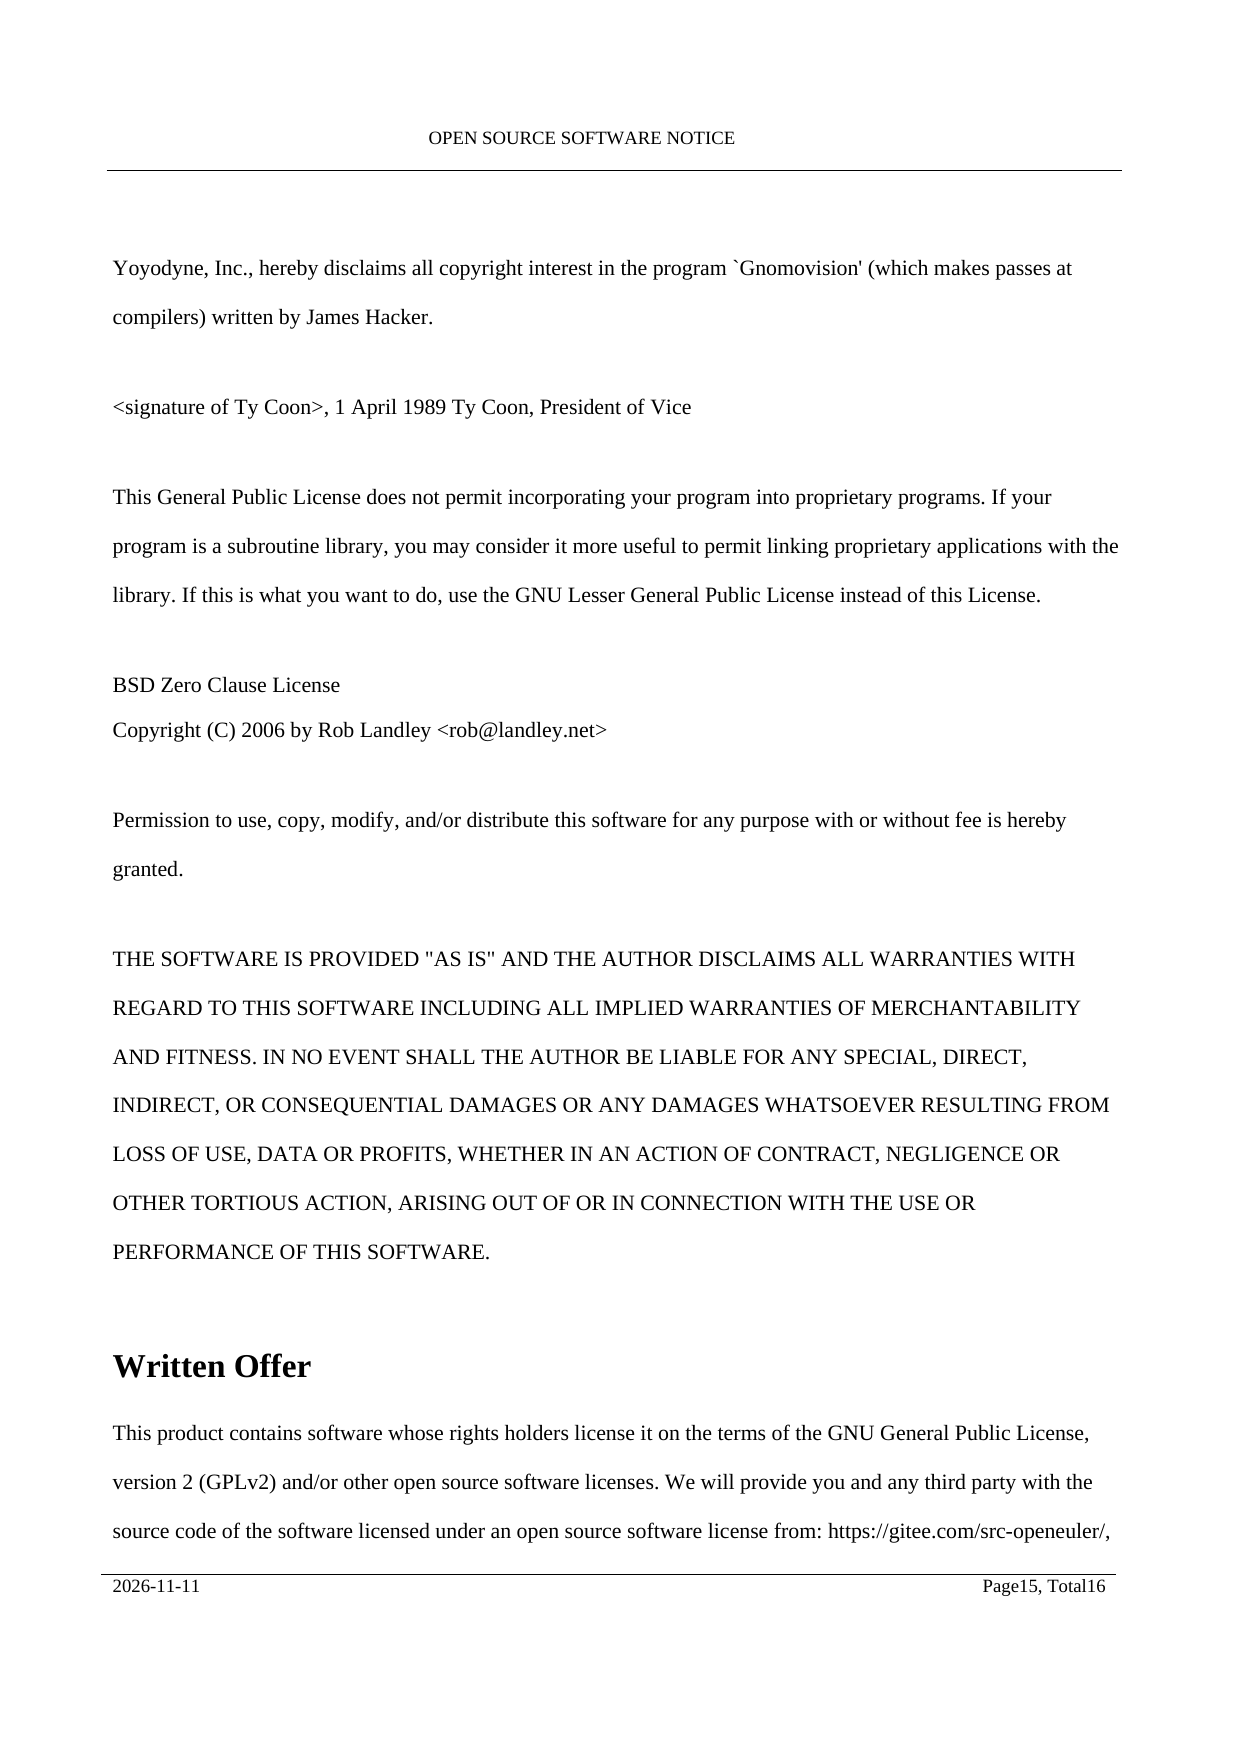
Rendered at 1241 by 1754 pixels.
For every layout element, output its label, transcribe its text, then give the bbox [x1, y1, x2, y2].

text Copyright (C) 2006 by Rob Landley <rob@landley.net> [112, 713, 1128, 746]
text THE SOFTWARE IS PROVIDED "AS IS" AND THE AUTHOR DISCLAIMS ALL WARRANTIES WITH REGARD TO THIS SOFTWARE INCLUDING ALL IMPLIED WARRANTIES OF MERCHANTABILITY AND FITNESS. IN NO EVENT SHALL THE AUTHOR BE LIABLE FOR ANY SPECIAL, DIRECT, INDIRECT, OR CONSEQUENTIAL DAMAGES OR ANY DAMAGES WHATSOEVER RESULTING FROM LOSS OF USE, DATA OR PROFITS, WHETHER IN AN ACTION OF CONTRACT, NEGLIGENCE OR OTHER TORTIOUS ACTION, ARISING OUT OF OR IN CONNECTION WITH THE USE OR PERFORMANCE OF THIS SOFTWARE. [112, 943, 1128, 1316]
text BSD Zero Clause License [112, 668, 1128, 701]
text Written Offer [112, 1333, 1128, 1398]
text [112, 1417, 1128, 1547]
text <signature of Ty Coon>, 1 April 1989 Ty Coon, President of Vice [112, 390, 1128, 423]
text Yoyodyne, Inc., hereby disclaims all copyright interest in the program `Gnomovision' (which makes passes at compilers) written by James Hacker. [112, 251, 1128, 333]
text Permission to use, copy, modify, and/or distribute this software for any purpose with or without fee is hereby granted. [112, 804, 1128, 885]
text This General Public License does not permit incorporating your program into proprietary programs. If your program is a subroutine library, you may consider it more useful to permit linking proprietary applications with the library. If this is what you want to do, use the GNU Lesser General Public License instead of this License. [112, 481, 1128, 611]
